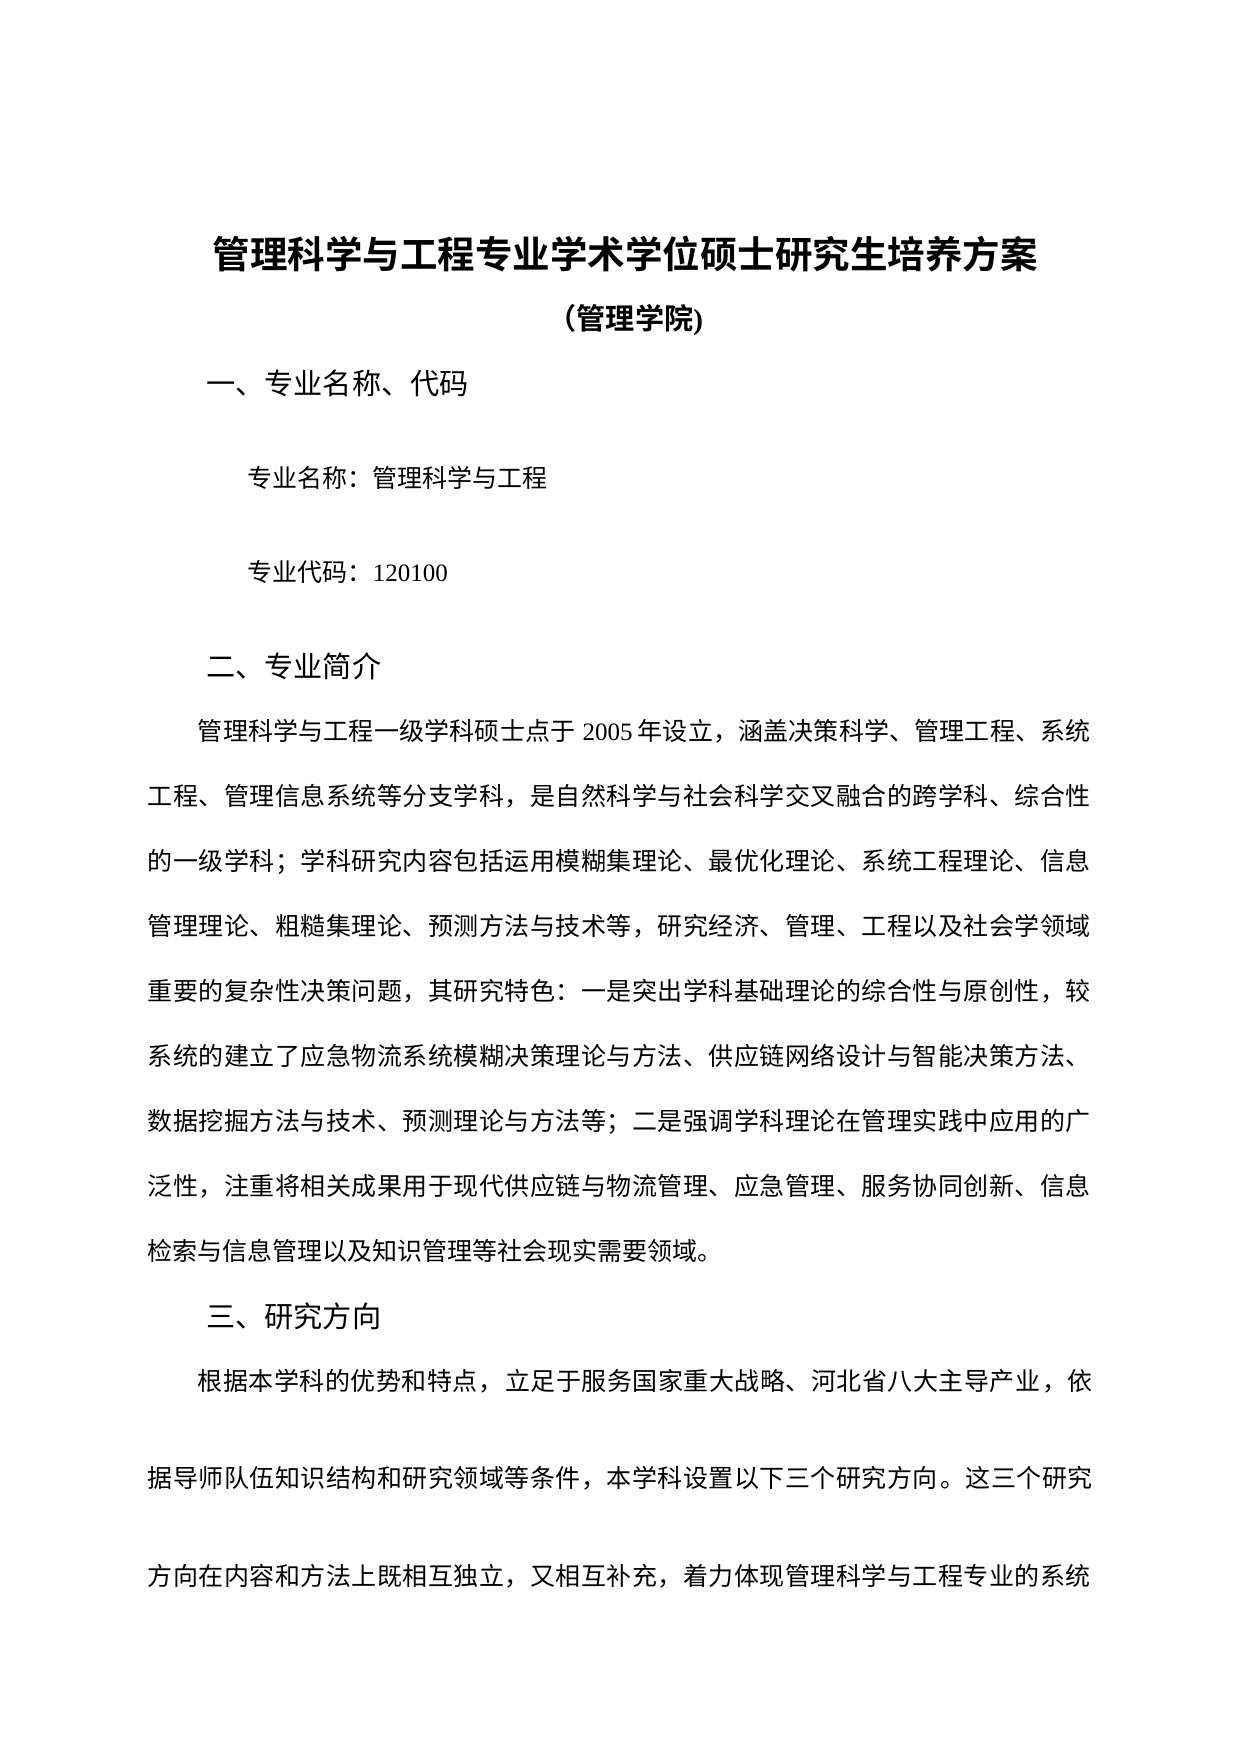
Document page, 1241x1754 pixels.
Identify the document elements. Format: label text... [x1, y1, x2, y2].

text 一、专业名称、代码 [148, 349, 1092, 414]
text 专业名称：管理科学与工程 [148, 444, 1092, 509]
text 管理科学与工程一级学科硕士点于2005年设立，涵盖决策科学、管理工程、系统工程、管理信息系统等分支学科，是自然科学与社会科学交叉融合的跨学科、综合性的一级学科；学科研究内容包括运用模糊集理论、最优化理论、系统工程理论、信息管理理论、粗糙集理论、预测方法与技术等，研究经济、管理、工程以及社会学领域重要的复杂性决策问题，其研究特色：一是突出学科基础理论的综合性与原创性，较系统的建立了应急物流系统模糊决策理论与方法、供应链网络设计与智能决策方法、数据挖掘方法与技术、预测理论与方法等；二是强调学科理论在管理实践中应用的广泛性，注重将相关成果用于现代供应链与物流管理、应急管理、服务协同创新、信息检索与信息管理以及知识管理等社会现实需要领域。 [148, 697, 1092, 1282]
text 二、专业简介 [148, 632, 1092, 697]
text 管理科学与工程专业学术学位硕士研究生培养方案 [181, 219, 1069, 284]
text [148, 1347, 1092, 1607]
text 三、研究方向 [148, 1282, 1092, 1347]
text （管理学院) [181, 284, 1069, 349]
text 专业代码：120100 [148, 538, 1092, 603]
